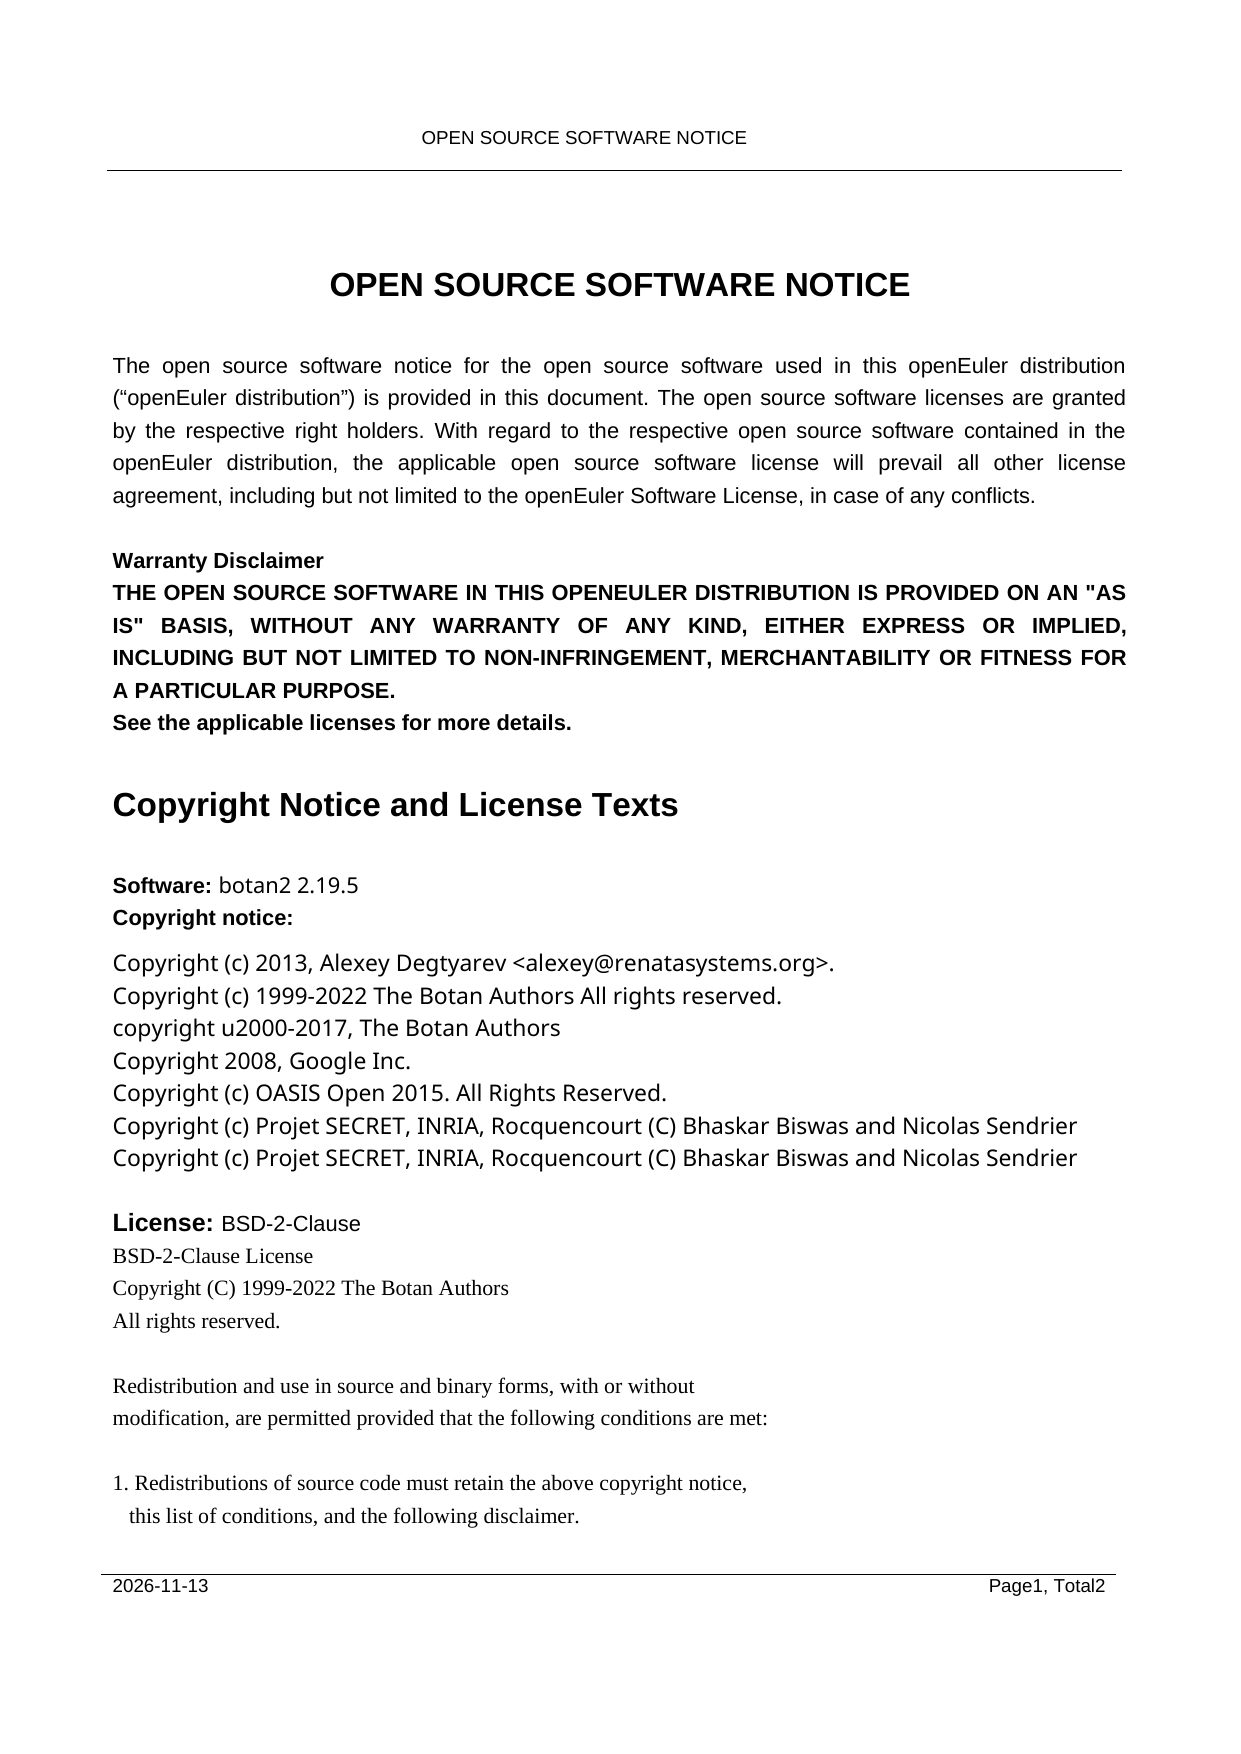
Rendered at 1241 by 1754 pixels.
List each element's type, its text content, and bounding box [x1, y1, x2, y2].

title Software: botan2 2.19.5 [112, 869, 1128, 901]
text BSD-2-Clause License Copyright (C) 1999-2022 The Botan Authors [112, 1239, 1128, 1304]
text 1. Redistributions of source code must retain the above copyright notice, [112, 1467, 1128, 1499]
text Copyright (c) 2013, Alexey Degtyarev <alexey@renatasystems.org>. Copyright (c) 1999-2022 The Botan Authors All rights reserved. copyright u2000-2017, The Botan Authors Copyright 2008, Google Inc. Copyright (c) OASIS Open 2015. All Rights Reserved. Copyright (c) Projet SECRET, INRIA, Rocquencourt (C) Bhaskar Biswas and Nicolas Sendrier Copyright (c) Projet SECRET, INRIA, Rocquencourt (C) Bhaskar Biswas and Nicolas Sendrier [112, 947, 1128, 1207]
text modification, are permitted provided that the following conditions are met: [112, 1402, 1128, 1434]
text The open source software notice for the open source software used in this openEuler distribution (“openEuler distribution”) is provided in this document. The open source software licenses are granted by the respective right holders. With regard to the respective open source software contained in the openEuler distribution, the applicable open source software license will prevail all other license agreement, including but not limited to the openEuler Software License, in case of any conflicts. [112, 349, 1128, 511]
text THE OPEN SOURCE SOFTWARE IN THIS OPENEULER DISTRIBUTION IS PROVIDED ON AN "AS IS" BASIS, WITHOUT ANY WARRANTY OF ANY KIND, EITHER EXPRESS OR IMPLIED, INCLUDING BUT NOT LIMITED TO NON-INFRINGEMENT, MERCHANTABILITY OR FITNESS FOR A PARTICULAR PURPOSE. See the applicable licenses for more details. [112, 576, 1128, 739]
text OPEN SOURCE SOFTWARE NOTICE [112, 251, 1128, 316]
text License: BSD-2-Clause [112, 1207, 1128, 1239]
text Copyright Notice and License Texts [112, 771, 1128, 836]
text this list of conditions, and the following disclaimer. [112, 1499, 1128, 1532]
text Redistribution and use in source and binary forms, with or without [112, 1369, 1128, 1402]
text Copyright notice: [112, 901, 1128, 934]
text Warranty Disclaimer [112, 544, 1128, 576]
text All rights reserved. [112, 1304, 1128, 1337]
